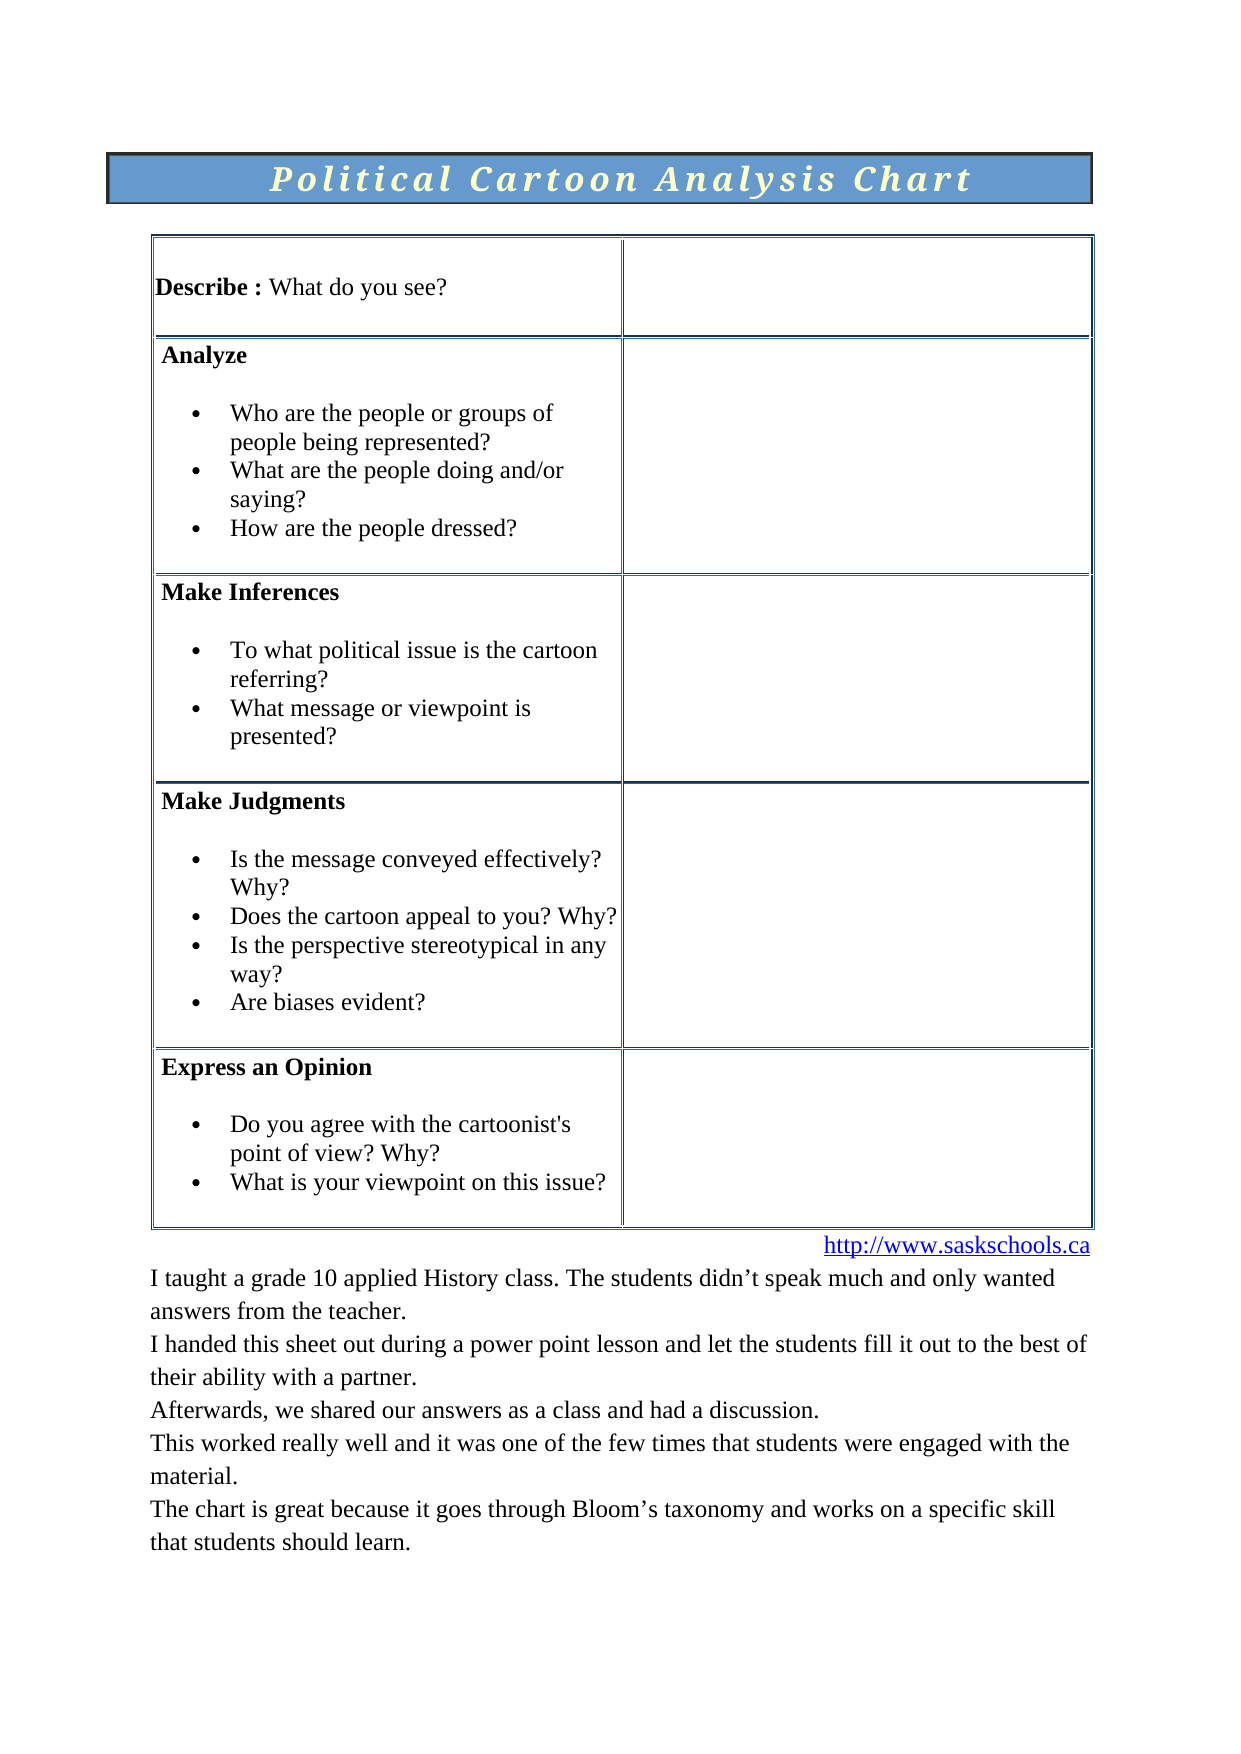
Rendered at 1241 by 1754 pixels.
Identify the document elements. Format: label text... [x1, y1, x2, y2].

table_cell [624, 573, 1092, 781]
table_cell Make Judgments Is the message conveyed effectively? Why? Does the cartoon appeal to you? Why? Is the perspective stereotypical in any way? Are biases evident? [154, 781, 621, 1047]
table_cell Analyze Who are the people or groups of people being represented? What are the people doing and/or saying? How are the people dressed? [154, 335, 621, 572]
table_cell [624, 781, 1091, 1047]
text I taught a grade 10 applied History class. The students didn’t speak much and only wanted answers from the teacher. [150, 1263, 1090, 1324]
text I handed this sheet out during a power point lesson and let the students fill it out to the best of their ability with a partner. [150, 1329, 1090, 1391]
table_cell Express an Opinion Do you agree with the cartoonist's point of view? Why? What is your viewpoint on this issue? [153, 1047, 622, 1227]
table_cell [624, 335, 1092, 572]
table_cell Make Inferences To what political issue is the cartoon referring? What message or viewpoint is presented? [154, 573, 621, 781]
text This worked really well and it was one of the few times that students were engaged with the material. [150, 1428, 1090, 1490]
table_header Describe : What do you see? [154, 238, 622, 335]
table_header [623, 238, 1091, 335]
text http://www.saskschools.ca [150, 1230, 1090, 1258]
text Political Cartoon Analysis Chart [110, 156, 1090, 202]
table_cell [623, 1047, 1093, 1227]
text Afterwards, we shared our answers as a class and had a discussion. [150, 1395, 1090, 1424]
text The chart is great because it goes through Bloom’s taxonomy and works on a specific skill that students should learn. [150, 1494, 1090, 1556]
